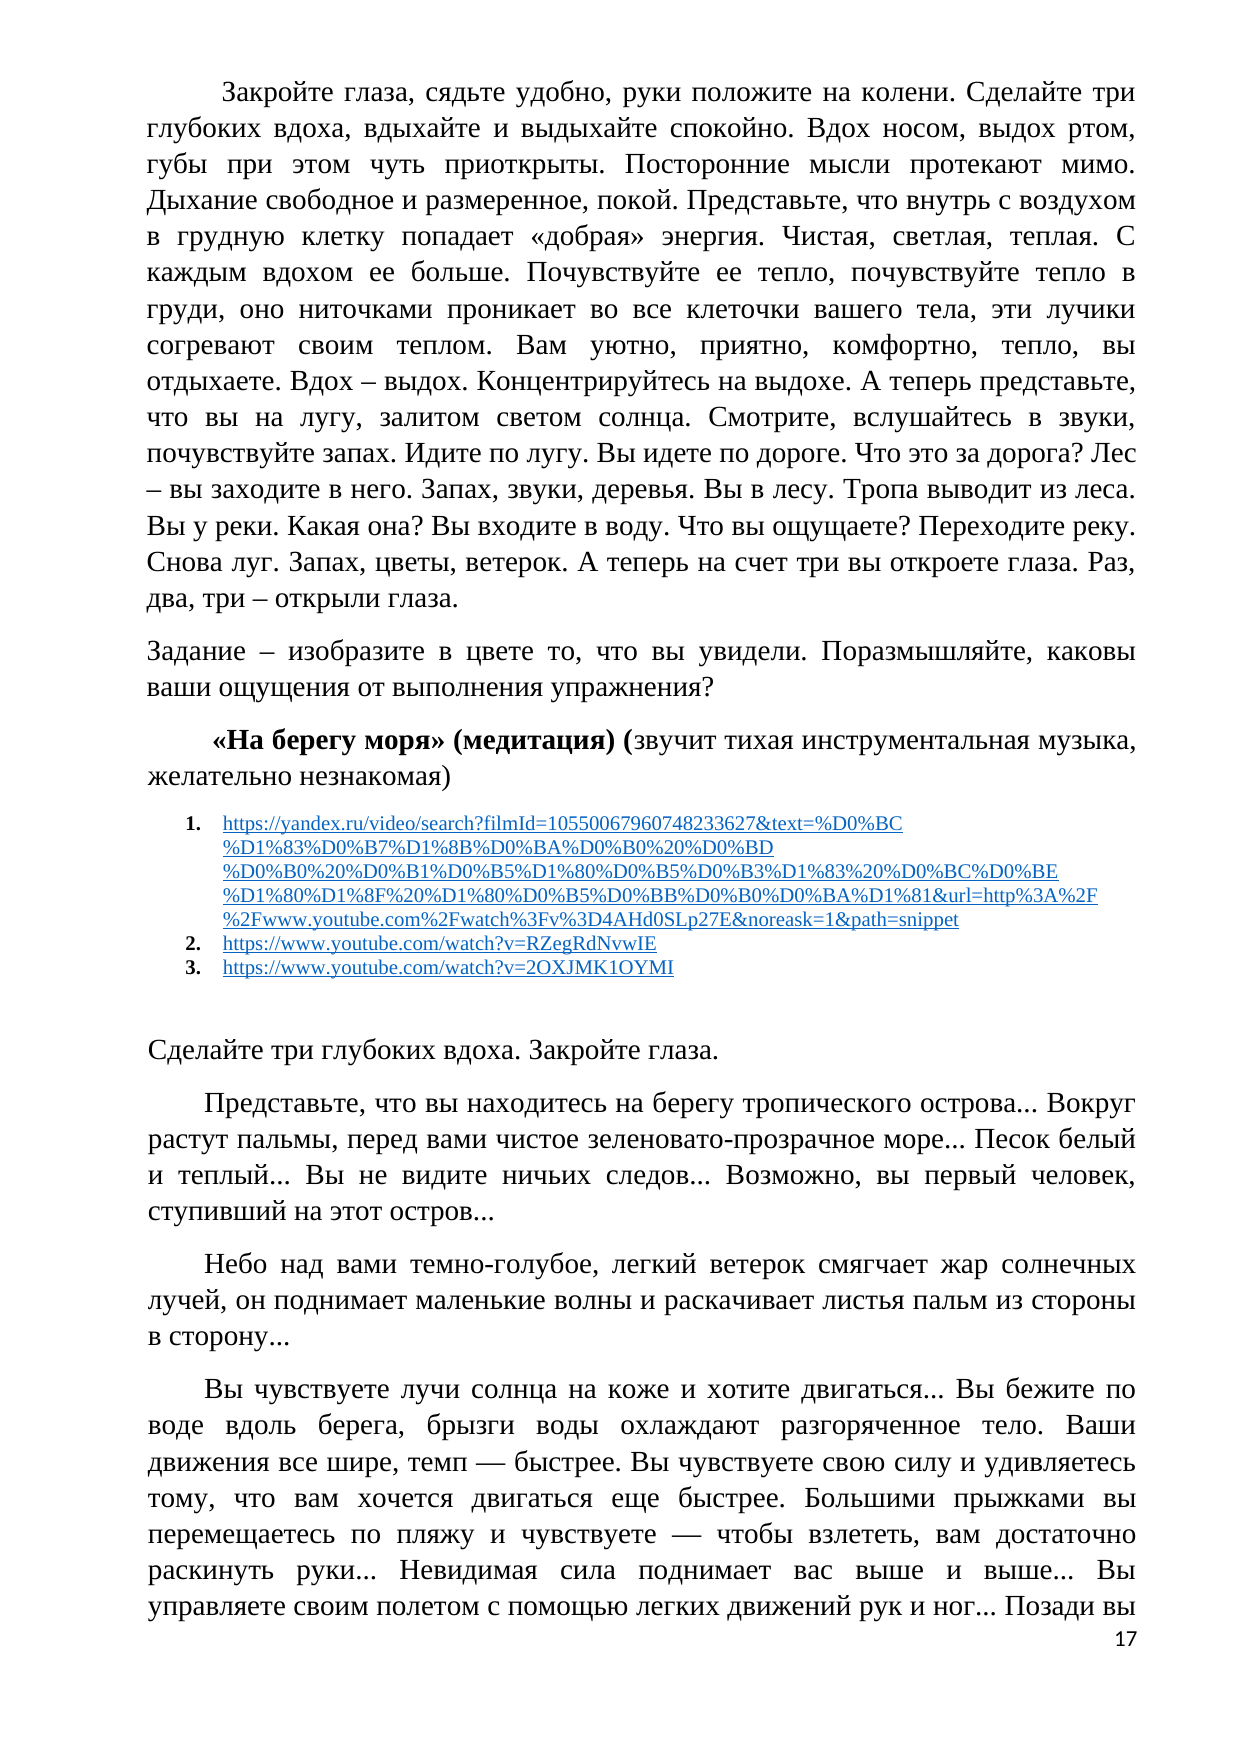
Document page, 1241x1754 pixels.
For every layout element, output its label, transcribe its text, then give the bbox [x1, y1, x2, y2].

list https://yandex.ru/video/search?filmId=10550067960748233627&text=%D0%BC%D1%83%D0%B7%D1%8B%D0%BA%D0%B0%20%D0%BD%D0%B0%20%D0%B1%D0%B5%D1%80%D0%B5%D0%B3%D1%83%20%D0%BC%D0%BE%D1%80%D1%8F%20%D1%80%D0%B5%D0%BB%D0%B0%D0%BA%D1%81&url=http%3A%2F%2Fwww.youtube.com%2Fwatch%3Fv%3D4AHd0SLp27E&noreask=1&path=snippet [185, 811, 1137, 931]
text Закройте глаза, сядьте удобно, руки положите на колени. Сделайте три глубоких вдоха, вдыхайте и выдыхайте спокойно. Вдох носом, выдох ртом, губы при этом чуть приоткрыты. Посторонние мысли протекают мимо. Дыхание свободное и размеренное, покой. Представьте, что внутрь с воздухом в грудную клетку попадает «добрая» энергия. Чистая, светлая, теплая. С каждым вдохом ее больше. Почувствуйте ее тепло, почувствуйте тепло в груди, оно ниточками проникает во все клеточки вашего тела, эти лучики согревают своим теплом. Вам уютно, приятно, комфортно, тепло, вы отдыхаете. Вдох – выдох. Концентрируйтесь на выдохе. А теперь представьте, что вы на лугу, залитом светом солнца. Смотрите, вслушайтесь в звуки, почувствуйте запах. Идите по лугу. Вы идете по дороге. Что это за дорога? Лес – вы заходите в него. Запах, звуки, деревья. Вы в лесу. Тропа выводит из леса. Вы у реки. Какая она? Вы входите в воду. Что вы ощущаете? Переходите реку. Снова луг. Запах, цветы, ветерок. А теперь на счет три вы откроете глаза. Раз, два, три – открыли глаза. [146, 74, 1137, 613]
text Небо над вами темно-голубое, легкий ветерок смягчает жар солнечных лучей, он поднимает маленькие волны и раскачивает листья пальм из стороны в сторону... [148, 1246, 1137, 1352]
text Представьте, что вы находитесь на берегу тропического острова... Вокруг растут пальмы, перед вами чистое зеленовато-прозрачное море... Песок белый и теплый... Вы не видите ничьих следов... Возможно, вы первый человек, ступивший на этот остров... [148, 1085, 1137, 1227]
list https://www.youtube.com/watch?v=2OXJMK1OYMI [185, 955, 1137, 979]
list https://www.youtube.com/watch?v=RZegRdNvwIE [185, 931, 1137, 955]
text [148, 1371, 1137, 1622]
text Сделайте три глубоких вдоха. Закройте глаза. [148, 1032, 1137, 1066]
text Задание – изобразите в цвете то, что вы увидели. Поразмышляйте, каковы ваши ощущения от выполнения упражнения? [146, 633, 1137, 702]
text «На берегу моря» (медитация) (звучит тихая инструментальная музыка, желательно незнакомая) [148, 722, 1137, 792]
